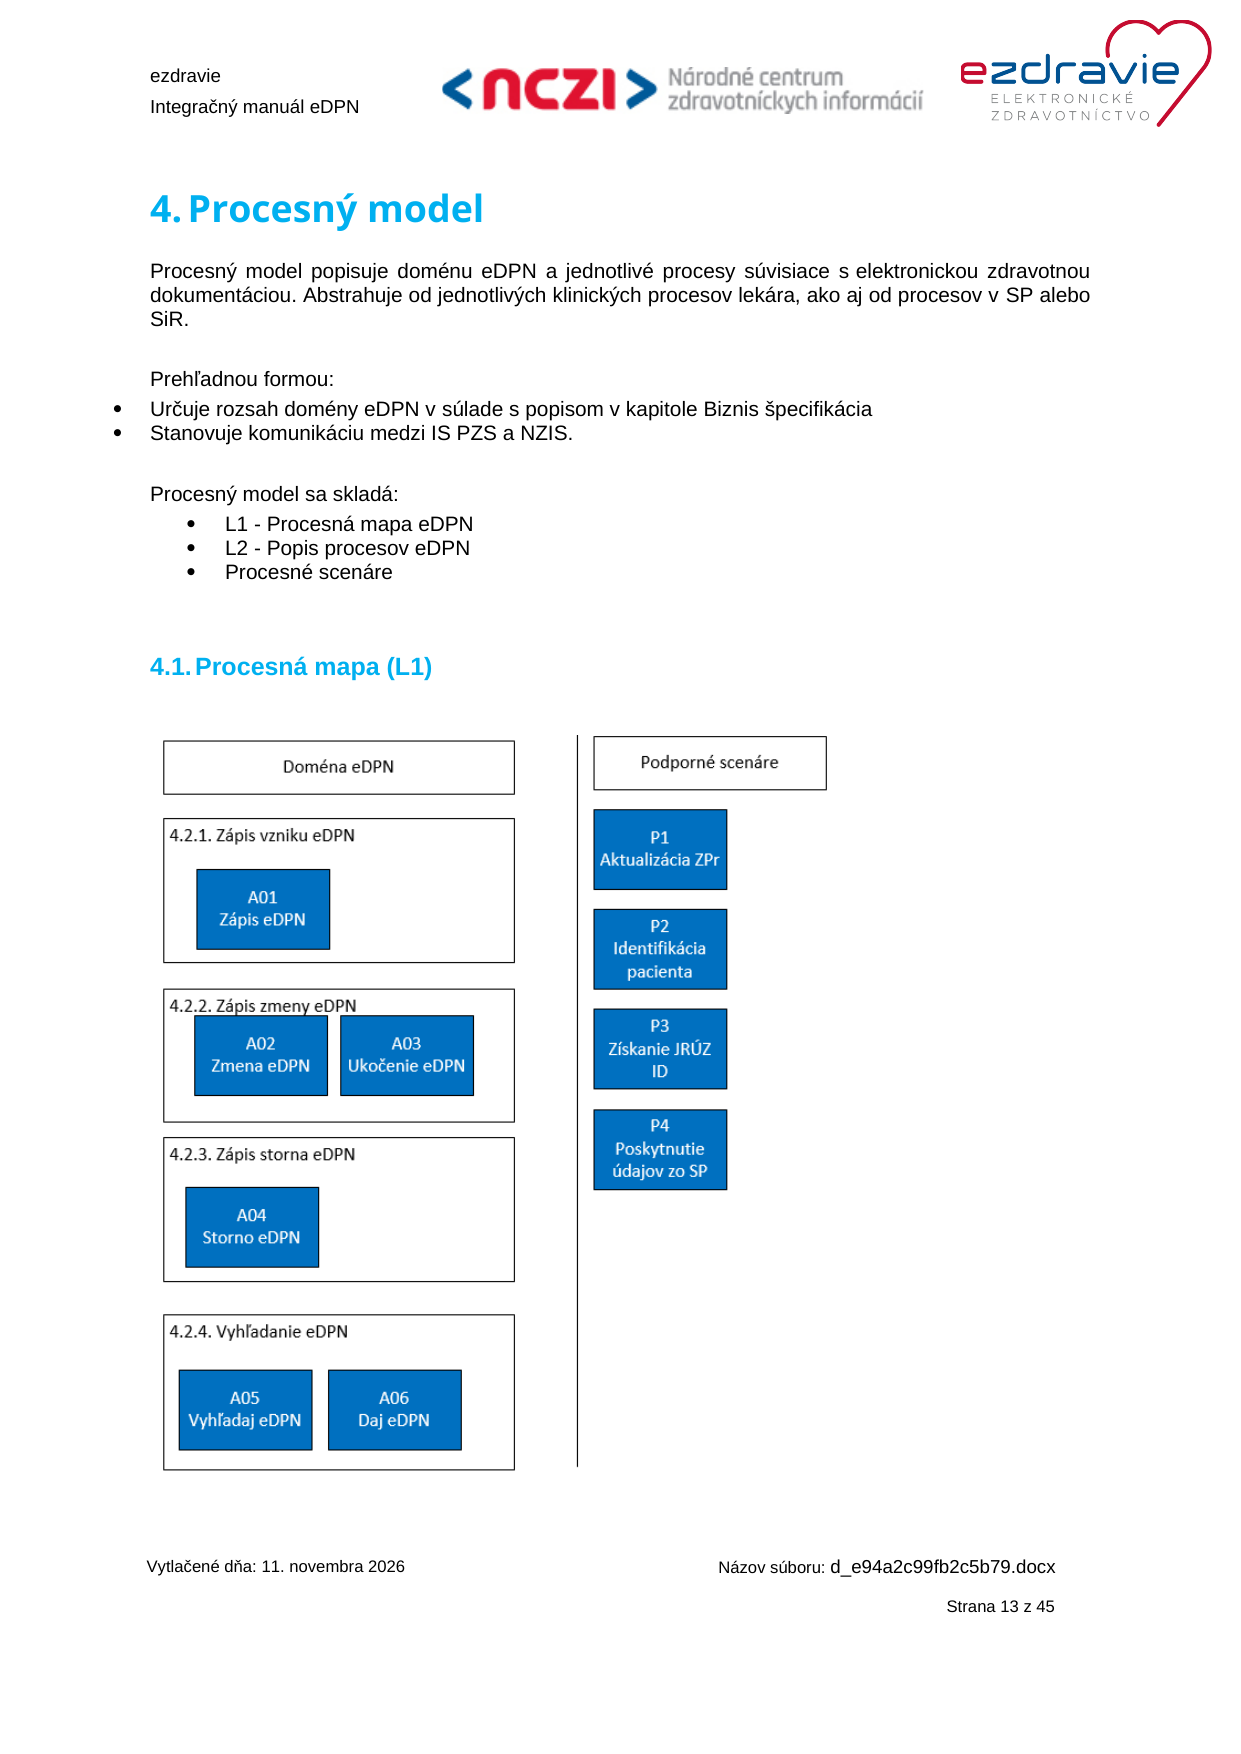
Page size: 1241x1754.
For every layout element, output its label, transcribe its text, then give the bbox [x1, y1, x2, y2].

list Určuje rozsah domény eDPN v súlade s popisom v kapitole Biznis špecifikácia [114, 397, 1090, 421]
list Procesné scenáre [187, 560, 1090, 584]
list L2 - Popis procesov eDPN [187, 536, 1090, 560]
picture [442, 67, 924, 114]
subtitle Procesný model [150, 183, 1090, 234]
text Prehľadnou formou: [150, 367, 1090, 391]
picture [150, 735, 838, 1486]
list Stanovuje komunikáciu medzi IS PZS a NZIS. [114, 421, 1090, 445]
subtitle Procesná mapa (L1) [150, 652, 1090, 681]
text Procesný model sa skladá: [150, 482, 1090, 506]
text Procesný model popisuje doménu eDPN a jednotlivé procesy súvisiace s elektronickou zdravotnou dokumentáciou. Abstrahuje od jednotlivých klinických procesov lekára, ako aj od procesov v SP alebo SiR. [150, 259, 1090, 331]
list L1 - Procesná mapa eDPN [187, 512, 1090, 536]
picture [961, 20, 1212, 127]
